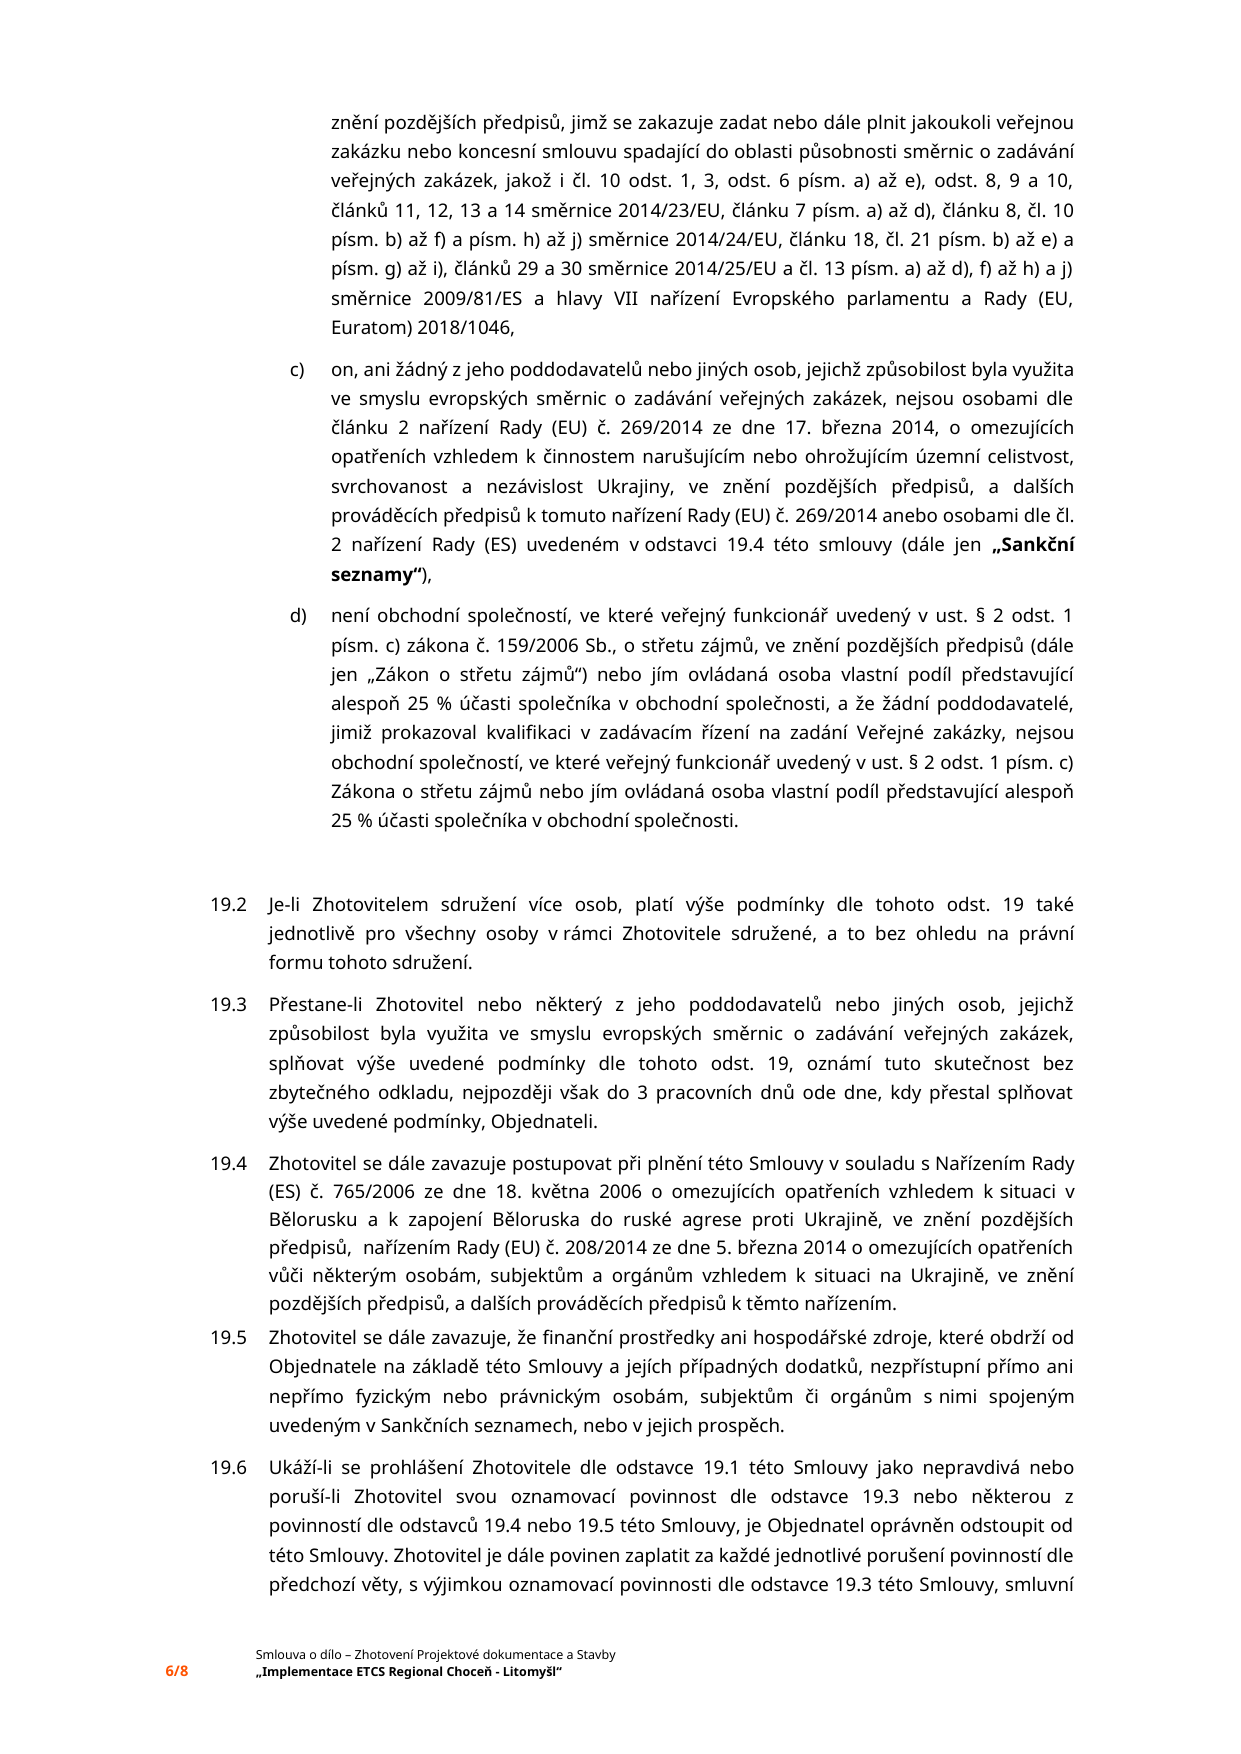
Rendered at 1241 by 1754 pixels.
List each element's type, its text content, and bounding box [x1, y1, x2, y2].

text není obchodní společností, ve které veřejný funkcionář uvedený v ust. § 2 odst. 1 písm. c) zákona č. 159/2006 Sb., o střetu zájmů, ve znění pozdějších předpisů (dále jen „Zákon o střetu zájmů“) nebo jím ovládaná osoba vlastní podíl představující alespoň 25 % účasti společníka v obchodní společnosti, a že žádní poddodavatelé, jimiž prokazoval kvalifikaci v zadávacím řízení na zadání Veřejné zakázky, nejsou obchodní společností, ve které veřejný funkcionář uvedený v ust. § 2 odst. 1 písm. c) Zákona o střetu zájmů nebo jím ovládaná osoba vlastní podíl představující alespoň 25 % účasti společníka v obchodní společnosti. [289, 603, 1075, 833]
text Zhotovitel se dále zavazuje, že finanční prostředky ani hospodářské zdroje, které obdrží od Objednatele na základě této Smlouvy a jejích případných dodatků, nezpřístupní přímo ani nepřímo fyzickým nebo právnickým osobám, subjektům či orgánům s nimi spojeným uvedeným v Sankčních seznamech, nebo v jejich prospěch. [210, 1324, 1075, 1438]
list Zhotovitel se dále zavazuje postupovat při plnění této Smlouvy v souladu s Nařízením Rady (ES) č. 765/2006 ze dne 18. května 2006 o omezujících opatřeních vzhledem k situaci v Bělorusku a k zapojení Běloruska do ruské agrese proti Ukrajině, ve znění pozdějších předpisů, nařízením Rady (EU) č. 208/2014 ze dne 5. března 2014 o omezujících opatřeních vůči některým osobám, subjektům a orgánům vzhledem k situaci na Ukrajině, ve znění pozdějších předpisů, a dalších prováděcích předpisů k těmto nařízením. [210, 1150, 1075, 1316]
text Přestane-li Zhotovitel nebo některý z jeho poddodavatelů nebo jiných osob, jejichž způsobilost byla využita ve smyslu evropských směrnic o zadávání veřejných zakázek, splňovat výše uvedené podmínky dle tohoto odst. 19, oznámí tuto skutečnost bez zbytečného odkladu, nejpozději však do 3 pracovních dnů ode dne, kdy přestal splňovat výše uvedené podmínky, Objednateli. [210, 991, 1075, 1134]
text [289, 109, 1075, 340]
text on, ani žádný z jeho poddodavatelů nebo jiných osob, jejichž způsobilost byla využita ve smyslu evropských směrnic o zadávání veřejných zakázek, nejsou osobami dle článku 2 nařízení Rady (EU) č. 269/2014 ze dne 17. března 2014, o omezujících opatřeních vzhledem k činnostem narušujícím nebo ohrožujícím územní celistvost, svrchovanost a nezávislost Ukrajiny, ve znění pozdějších předpisů, a dalších prováděcích předpisů k tomuto nařízení Rady (EU) č. 269/2014 anebo osobami dle čl. 2 nařízení Rady (ES) uvedeném v odstavci 19.4 této smlouvy (dále jen „Sankční seznamy“), [289, 356, 1075, 586]
text Je-li Zhotovitelem sdružení více osob, platí výše podmínky dle tohoto odst. 19 také jednotlivě pro všechny osoby v rámci Zhotovitele sdružené, a to bez ohledu na právní formu tohoto sdružení. [210, 891, 1075, 975]
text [210, 1454, 1075, 1597]
